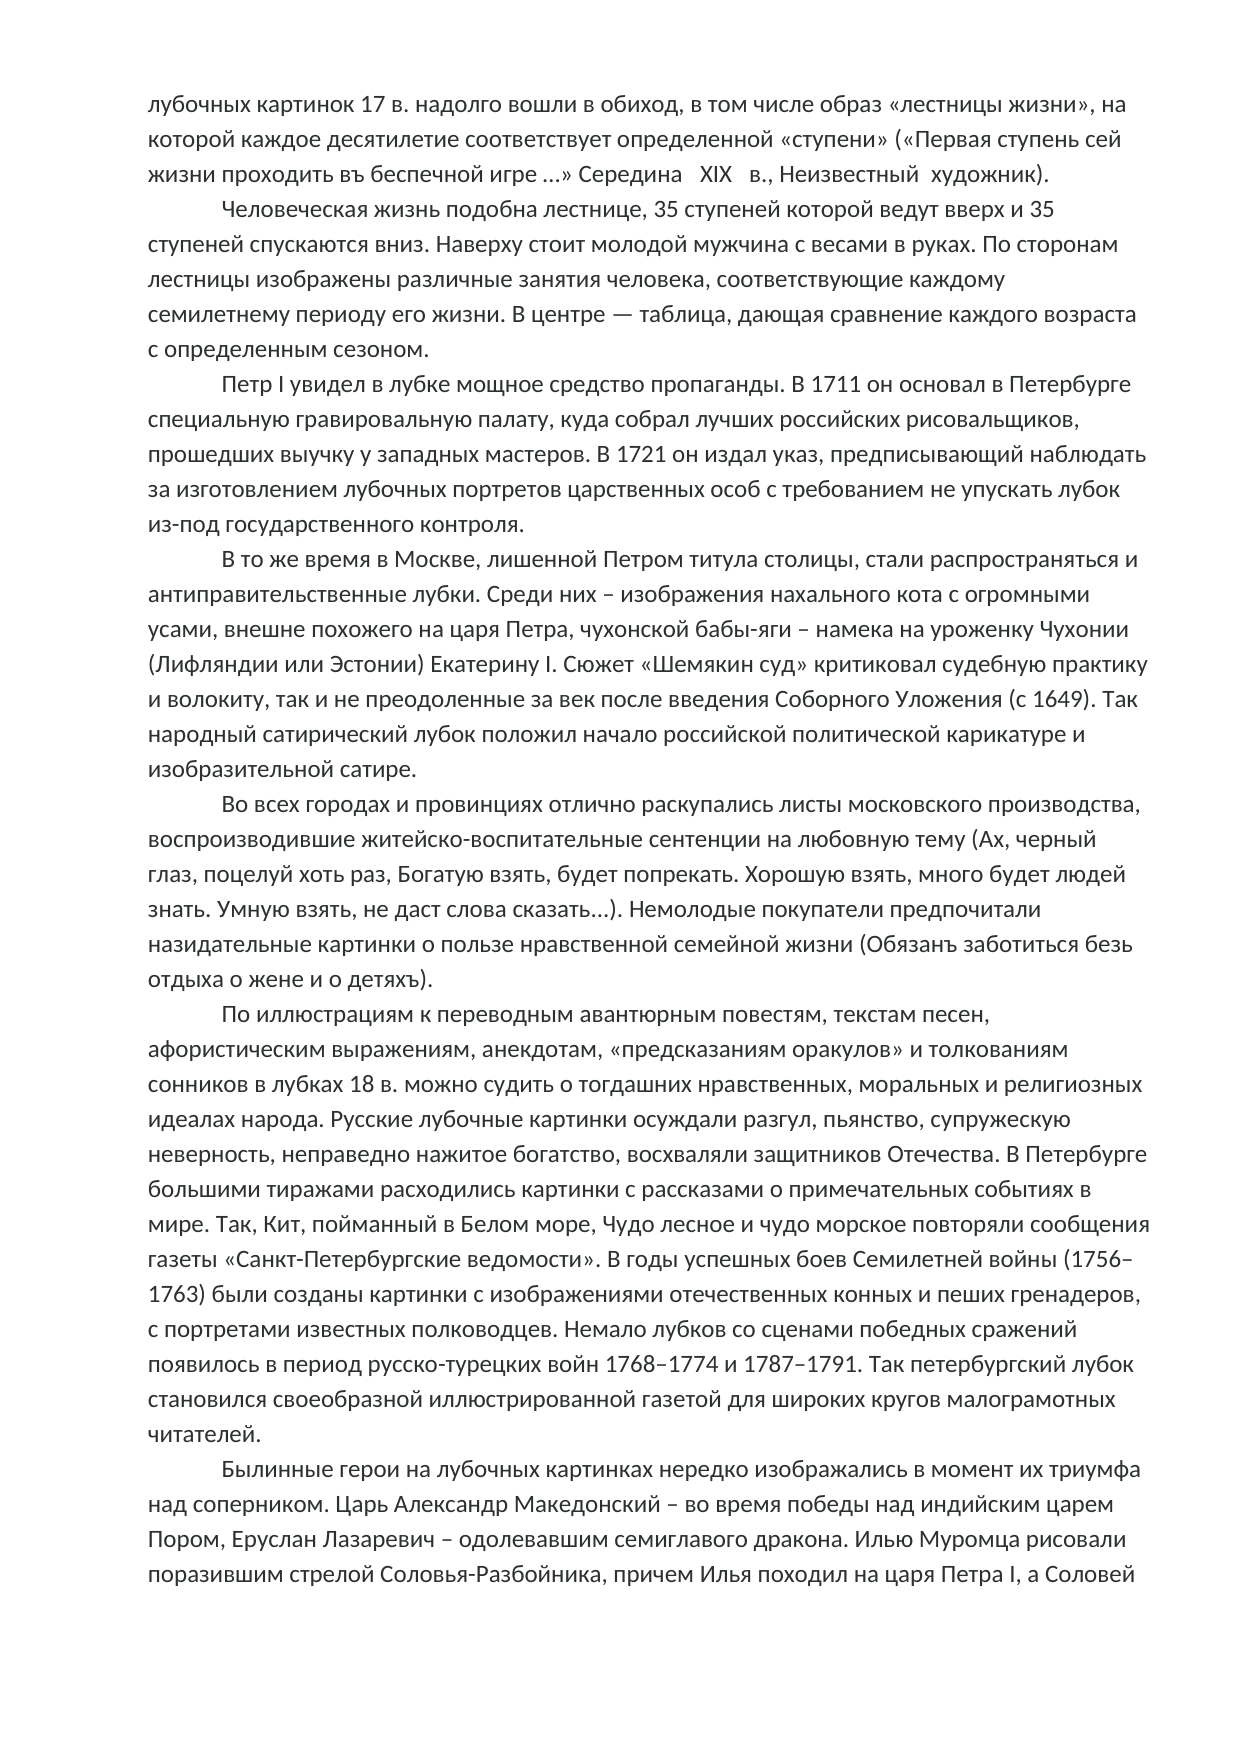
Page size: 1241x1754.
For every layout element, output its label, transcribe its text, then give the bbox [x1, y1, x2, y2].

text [148, 1454, 1152, 1589]
text Петр I увидел в лубке мощное средство пропаганды. В 1711 он основал в Петербурге специальную гравировальную палату, куда собрал лучших российских рисовальщиков, прошедших выучку у западных мастеров. В 1721 он издал указ, предписывающий наблюдать за изготовлением лубочных портретов царственных особ с требованием не упускать лубок из-под государственного контроля. [148, 369, 1152, 539]
text В то же время в Москве, лишенной Петром титула столицы, стали распространяться и антиправительственные лубки. Среди них – изображения нахального кота с огромными усами, внешне похожего на царя Петра, чухонской бабы-яги – намека на уроженку Чухонии (Лифляндии или Эстонии) Екатерину I. Сюжет «Шемякин суд» критиковал судебную практику и волокиту, так и не преодоленные за век после введения Соборного Уложения (с 1649). Так народный сатирический лубок положил начало российской политической карикатуре и изобразительной сатире. [148, 544, 1152, 784]
text Человеческая жизнь подобна лестнице, 35 ступеней которой ведут вверх и 35 ступеней спускаются вниз. Наверху стоит молодой мужчина с весами в руках. По сторонам лестницы изображены различные занятия человека, соответствующие каждому семилетнему периоду его жизни. В центре — таблица, дающая сравнение каждого возраста с определенным сезоном. [148, 194, 1152, 364]
text Во всех городах и провинциях отлично раскупались листы московского производства, воспроизводившие житейско-воспитательные сентенции на любовную тему (Ах, черный глаз, поцелуй хоть раз, Богатую взять, будет попрекать. Хорошую взять, много будет людей знать. Умную взять, не даст слова сказать...). Немолодые покупатели предпочитали назидательные картинки о пользе нравственной семейной жизни (Обязанъ заботиться безь отдыха о жене и о детяхъ). [148, 789, 1152, 994]
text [148, 89, 1152, 189]
text По иллюстрациям к переводным авантюрным повестям, текстам песен, афористическим выражениям, анекдотам, «предсказаниям оракулов» и толкованиям сонников в лубках 18 в. можно судить о тогдашних нравственных, моральных и религиозных идеалах народа. Русские лубочные картинки осуждали разгул, пьянство, супружескую неверность, неправедно нажитое богатство, восхваляли защитников Отечества. В Петербурге большими тиражами расходились картинки с рассказами о примечательных событиях в мире. Так, Кит, пойманный в Белом море, Чудо лесное и чудо морское повторяли сообщения газеты «Санкт-Петербургские ведомости». В годы успешных боев Семилетней войны (1756–1763) были созданы картинки с изображениями отечественных конных и пеших гренадеров, с портретами известных полководцев. Немало лубков со сценами победных сражений появилось в период русско-турецких войн 1768–1774 и 1787–1791. Так петербургский лубок становился своеобразной иллюстрированной газетой для широких кругов малограмотных читателей. [148, 999, 1152, 1449]
